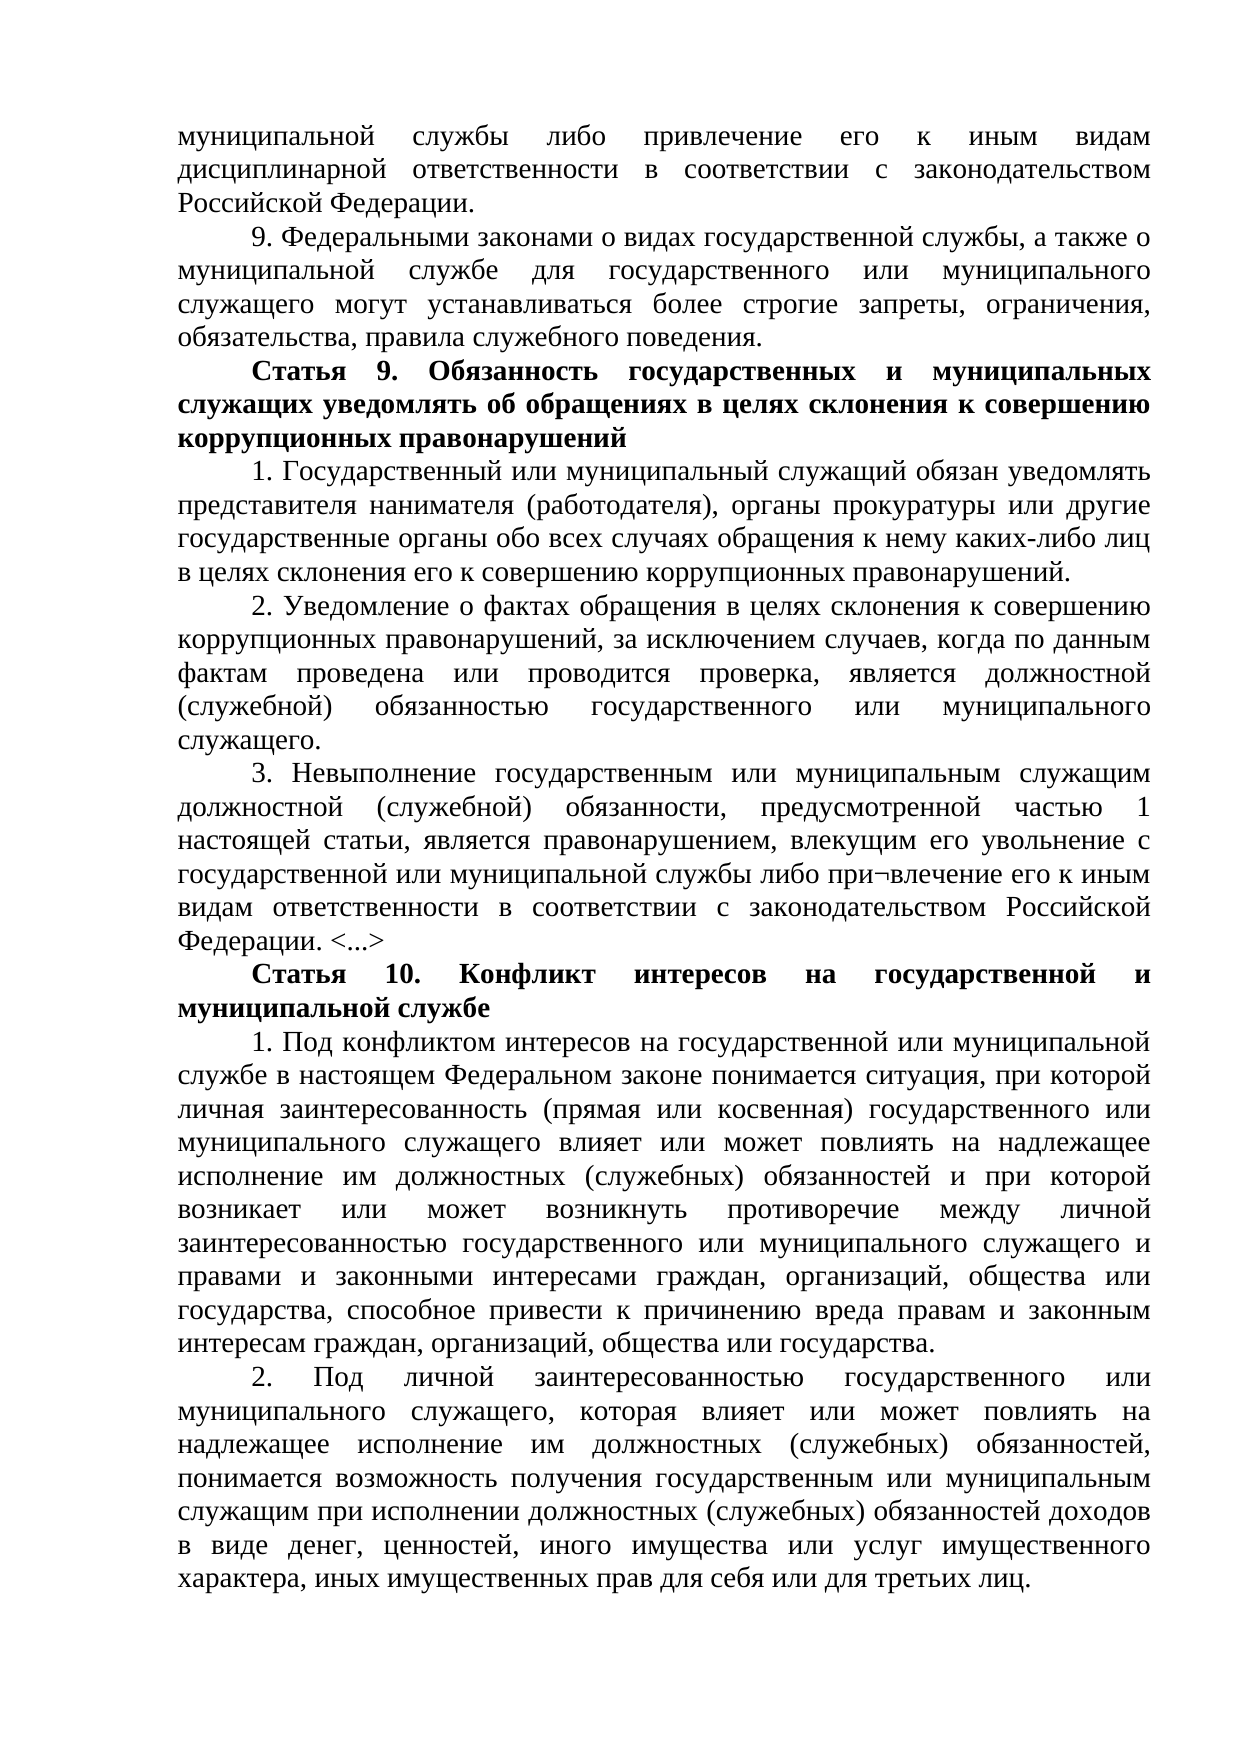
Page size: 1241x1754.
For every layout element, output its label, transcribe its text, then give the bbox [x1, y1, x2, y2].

text 2. Уведомление о фактах обращения в целях склонения к совершению коррупционных правонарушений, за исключением случаев, когда по данным фактам проведена или проводится проверка, является должностной (служебной) обязанностью государственного или муниципального служащего. [177, 588, 1152, 755]
text 1. Государственный или муниципальный служащий обязан уведомлять представителя нанимателя (работодателя), органы прокуратуры или другие государственные органы обо всех случаях обращения к нему каких-либо лиц в целях склонения его к совершению коррупционных правонарушений. [177, 453, 1152, 588]
text Статья 10. Конфликт интересов на государственной и муниципальной службе [177, 957, 1152, 1024]
text 1. Под конфликтом интересов на государственной или муниципальной службе в настоящем Федеральном законе понимается ситуация, при которой личная заинтересованность (прямая или косвенная) государственного или муниципального служащего влияет или может повлиять на надлежащее исполнение им должностных (служебных) обязанностей и при которой возникает или может возникнуть противоречие между личной заинтересованностью государственного или муниципального служащего и правами и законными интересами граждан, организаций, общества или государства, способное привести к причинению вреда правам и законным интересам граждан, организаций, общества или государства. [177, 1024, 1152, 1359]
text 9. Федеральными законами о видах государственной службы, а также о муниципальной службе для государственного или муниципального служащего могут устанавливаться более строгие запреты, ограничения, обязательства, правила служебного поведения. [177, 219, 1152, 353]
text 3. Невыполнение государственным или муниципальным служащим должностной (служебной) обязанности, предусмотренной частью 1 настоящей статьи, является правонарушением, влекущим его увольнение с государственной или муниципальной службы либо при¬влечение его к иным видам ответственности в соответствии с законодательством Российской Федерации. <...> [177, 755, 1152, 957]
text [177, 118, 1152, 219]
text 2. Под личной заинтересованностью государственного или муниципального служащего, которая влияет или может повлиять на надлежащее исполнение им должностных (служебных) обязанностей, понимается возможность получения государственным или муниципальным служащим при исполнении должностных (служебных) обязанностей доходов в виде денег, ценностей, иного имущества или услуг имущественного характера, иных имущественных прав для себя или для третьих лиц. [177, 1359, 1152, 1594]
text Статья 9. Обязанность государственных и муниципальных служащих уведомлять об обращениях в целях склонения к совершению коррупционных правонарушений [177, 353, 1152, 453]
